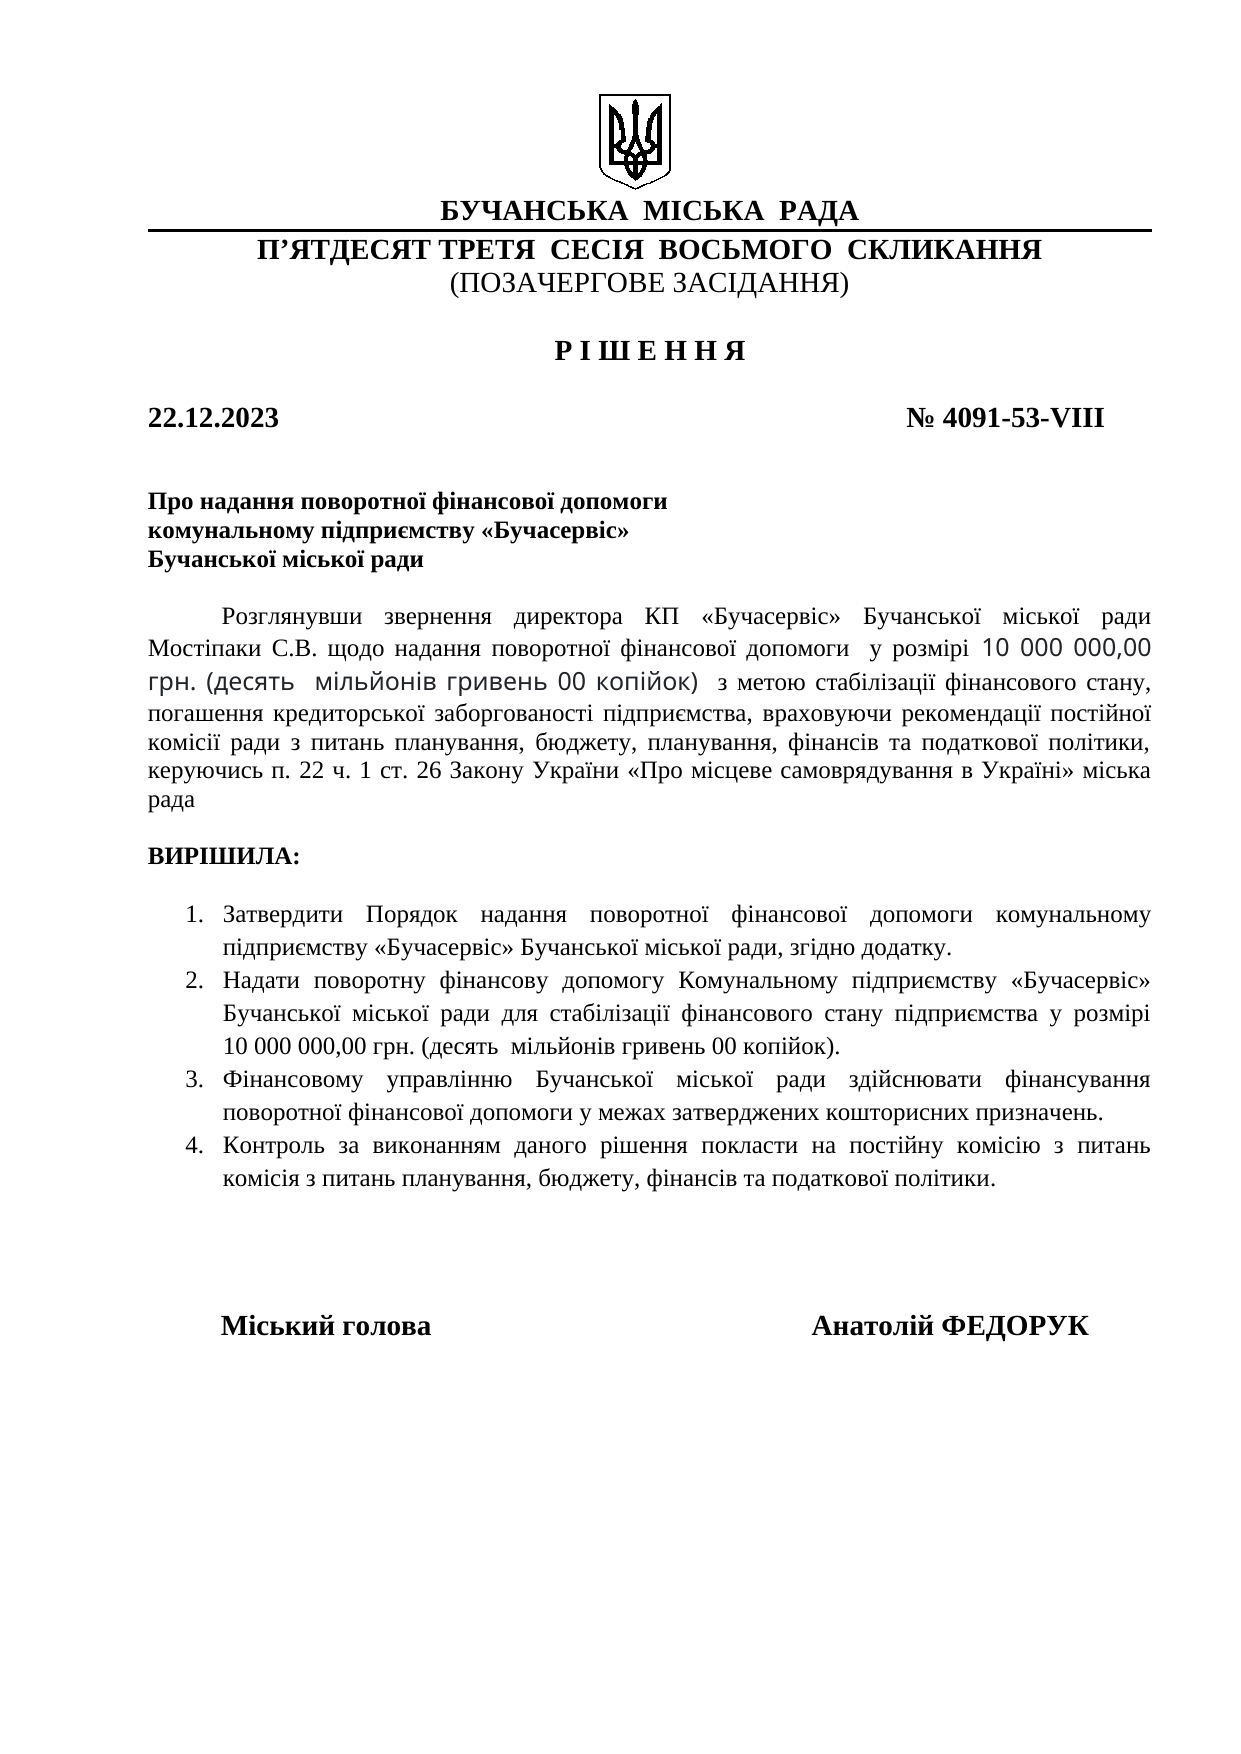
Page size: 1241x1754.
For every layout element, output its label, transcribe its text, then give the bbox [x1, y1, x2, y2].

text П’ЯТДЕСЯТ ТРЕТЯ СЕСІЯ ВОСЬМОГО СКЛИКАННЯ [148, 232, 1152, 266]
text (ПОЗАЧЕРГОВЕ ЗАСІДАННЯ) [148, 266, 1152, 299]
text БУЧАНСЬКА МІСЬКА РАДА [148, 193, 1152, 229]
text Про надання поворотної фінансової допомоги [148, 486, 1152, 515]
text Розглянувши звернення директора КП «Бучасервіс» Бучанської міської ради Мостіпаки С.В. щодо надання поворотної фінансової допомоги у розмірі 10 000 000,00 грн. (десять мільйонів гривень 00 копійок) з метою стабілізації фінансового стану, погашення кредиторської заборгованості підприємства, враховуючи рекомендації постійної комісії ради з питань планування, бюджету, планування, фінансів та податкової політики, керуючись п. 22 ч. 1 ст. 26 Закону України «Про місцеве самоврядування в Україні» міська рада [148, 601, 1152, 813]
list Надати поворотну фінансову допомогу Комунальному підприємству «Бучасервіс» Бучанської міської ради для стабілізації фінансового стану підприємства у розмірі 10 000 000,00 грн. (десять мільйонів гривень 00 копійок). [185, 965, 1152, 1059]
text Р І Ш Е Н Н Я [148, 333, 1152, 366]
text 22.12.2023 № 4091-53-VIII [148, 400, 1152, 433]
list Контроль за виконанням даного рішення покласти на постійну комісію з питань комісія з питань планування, бюджету, фінансів та податкової політики. [185, 1130, 1152, 1192]
list Фінансовому управлінню Бучанської міської ради здійснювати фінансування поворотної фінансової допомоги у межах затверджених кошторисних призначень. [185, 1064, 1152, 1126]
text комунальному підприємству «Бучасервіс» [148, 515, 1152, 544]
list Затвердити Порядок надання поворотної фінансової допомоги комунальному підприємству «Бучасервіс» Бучанської міської ради, згідно додатку. [185, 899, 1152, 960]
text Бучанської міської ради [148, 544, 1152, 572]
text Міський голова Анатолій ФЕДОРУК [148, 1308, 1152, 1342]
text ВИРІШИЛА: [148, 841, 1152, 870]
